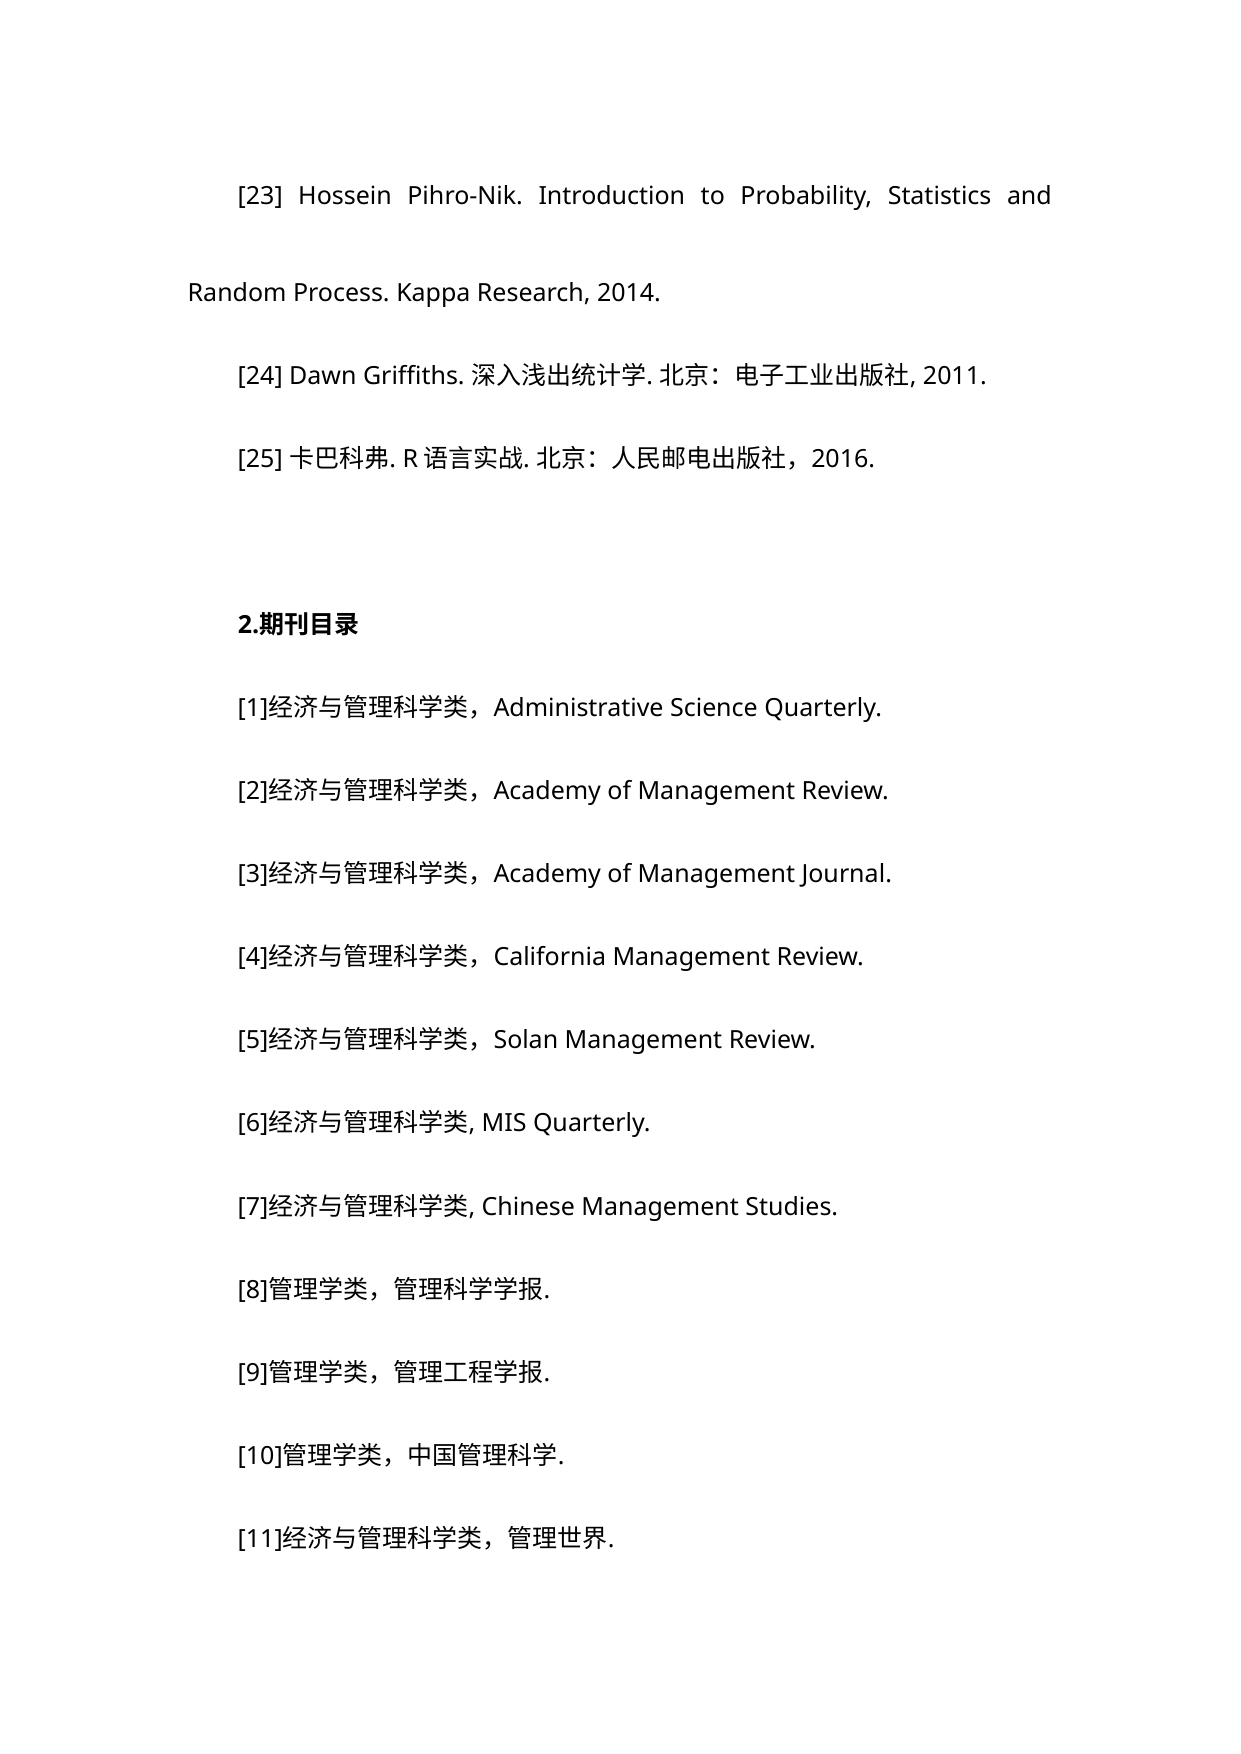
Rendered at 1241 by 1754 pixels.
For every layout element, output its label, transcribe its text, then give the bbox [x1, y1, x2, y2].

text [10]管理学类，中国管理科学. [187, 1421, 1053, 1486]
text [11]经济与管理科学类，管理世界. [187, 1504, 1053, 1569]
text 2.期刊目录 [187, 590, 1053, 655]
text [2]经济与管理科学类，Academy of Management Review. [187, 756, 1053, 821]
text [4]经济与管理科学类，California Management Review. [187, 922, 1053, 987]
text [3]经济与管理科学类，Academy of Management Journal. [187, 839, 1053, 904]
text [1]经济与管理科学类，Administrative Science Quarterly. [187, 673, 1053, 738]
text [7]经济与管理科学类, Chinese Management Studies. [187, 1172, 1053, 1237]
text [5]经济与管理科学类，Solan Management Review. [187, 1005, 1053, 1070]
text [24] Dawn Griffiths. 深入浅出统计学. 北京：电子工业出版社, 2011. [187, 341, 1053, 406]
text [8]管理学类，管理科学学报. [187, 1255, 1053, 1320]
text [25] 卡巴科弗. R语言实战. 北京：人民邮电出版社，2016. [187, 424, 1053, 489]
text [23] Hossein Pihro-Nik. Introduction to Probability, Statistics and Random Process. Kappa Research, 2014. [187, 162, 1053, 324]
text [9]管理学类，管理工程学报. [187, 1338, 1053, 1403]
text [6]经济与管理科学类, MIS Quarterly. [187, 1088, 1053, 1153]
